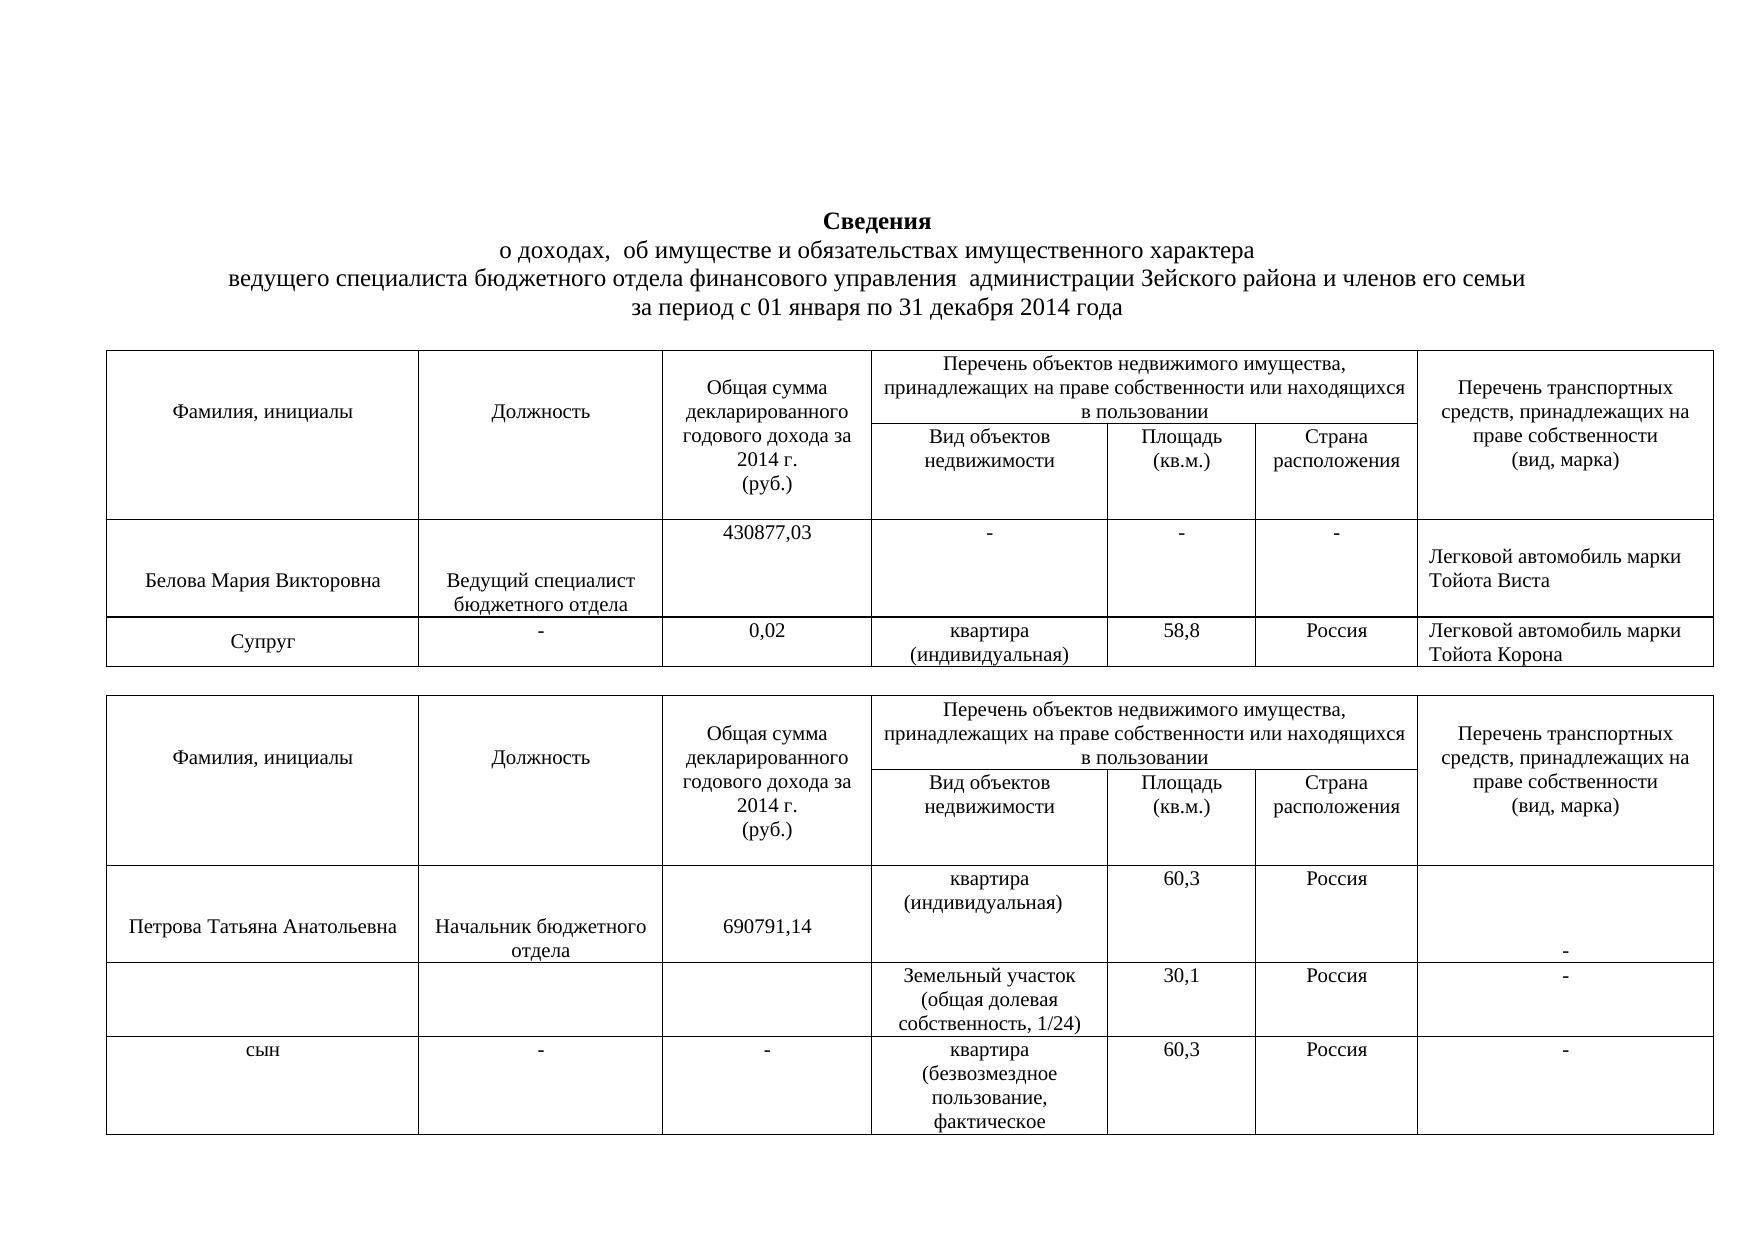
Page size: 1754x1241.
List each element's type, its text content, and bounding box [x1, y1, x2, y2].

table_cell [872, 1037, 1107, 1133]
table_cell - [1418, 1037, 1713, 1133]
table_cell Легковой автомобиль марки Тойота Виста [1418, 520, 1713, 616]
table_cell Вид объектов недвижимости [872, 770, 1107, 865]
table_cell 58,8 [1108, 618, 1255, 666]
table_cell Площадь (кв.м.) [1108, 424, 1255, 519]
table_cell [663, 963, 871, 1036]
table_cell 430877,03 [663, 520, 871, 616]
table_cell Вид объектов недвижимости [872, 424, 1107, 519]
table_header Общая сумма декларированного годового дохода за 2014 г. (руб.) [663, 696, 871, 865]
table_cell [107, 963, 418, 1036]
table_cell Петрова Татьяна Анатольевна [107, 866, 418, 962]
table_cell квартира (индивидуальная) [872, 618, 1107, 666]
text Сведения [118, 206, 1636, 235]
table_cell Страна расположения [1256, 770, 1417, 865]
table_cell Россия [1256, 618, 1417, 666]
table_cell 690791,14 [663, 866, 871, 962]
table_header Перечень транспортных средств, принадлежащих на праве собственности (вид, марка) [1418, 696, 1713, 865]
table_header Фамилия, инициалы [107, 696, 418, 865]
table_cell - [663, 1037, 871, 1133]
table_header Общая сумма декларированного годового дохода за 2014 г. (руб.) [663, 351, 871, 519]
table_cell 0,02 [663, 618, 871, 666]
table_cell - [419, 1037, 662, 1133]
table_header Перечень транспортных средств, принадлежащих на праве собственности (вид, марка) [1418, 351, 1713, 519]
table_cell Легковой автомобиль марки Тойота Корона [1418, 618, 1713, 666]
table_cell Страна расположения [1256, 424, 1417, 519]
table_cell Начальник бюджетного отдела [419, 866, 662, 962]
table_cell [419, 963, 662, 1036]
table_cell 60,3 [1108, 866, 1255, 962]
table_header Должность [419, 696, 662, 865]
table_cell - [419, 618, 662, 666]
table_header Перечень объектов недвижимого имущества, принадлежащих на праве собственности или находящихся в пользовании [872, 696, 1417, 769]
table_cell Ведущий специалист бюджетного отдела [419, 520, 662, 616]
table_cell Россия [1256, 963, 1417, 1036]
table_cell Россия [1256, 1037, 1417, 1133]
table_header Должность [419, 351, 662, 519]
text ведущего специалиста бюджетного отдела финансового управления администрации Зейского района и членов его семьи за период с 01 января по 31 декабря 2014 года [118, 263, 1636, 321]
table_header Фамилия, инициалы [107, 351, 418, 519]
table_cell Площадь (кв.м.) [1108, 770, 1255, 865]
table_cell Белова Мария Викторовна [107, 520, 418, 616]
table_cell Россия [1256, 866, 1417, 962]
table_cell 30,1 [1108, 963, 1255, 1036]
table_cell 60,3 [1108, 1037, 1255, 1133]
table_cell сын [107, 1037, 418, 1133]
table_cell Земельный участок (общая долевая собственность, 1/24) [872, 963, 1107, 1036]
table_cell - [1418, 963, 1713, 1036]
table_cell - [1418, 866, 1713, 962]
table_header Перечень объектов недвижимого имущества, принадлежащих на праве собственности или находящихся в пользовании [872, 351, 1417, 423]
table_cell Супруг [107, 618, 418, 666]
table_cell - [1256, 520, 1417, 616]
table_cell - [1108, 520, 1255, 616]
table_cell квартира (индивидуальная) [872, 866, 1107, 962]
table_cell - [872, 520, 1107, 616]
text о доходах, об имуществе и обязательствах имущественного характера [118, 235, 1636, 263]
